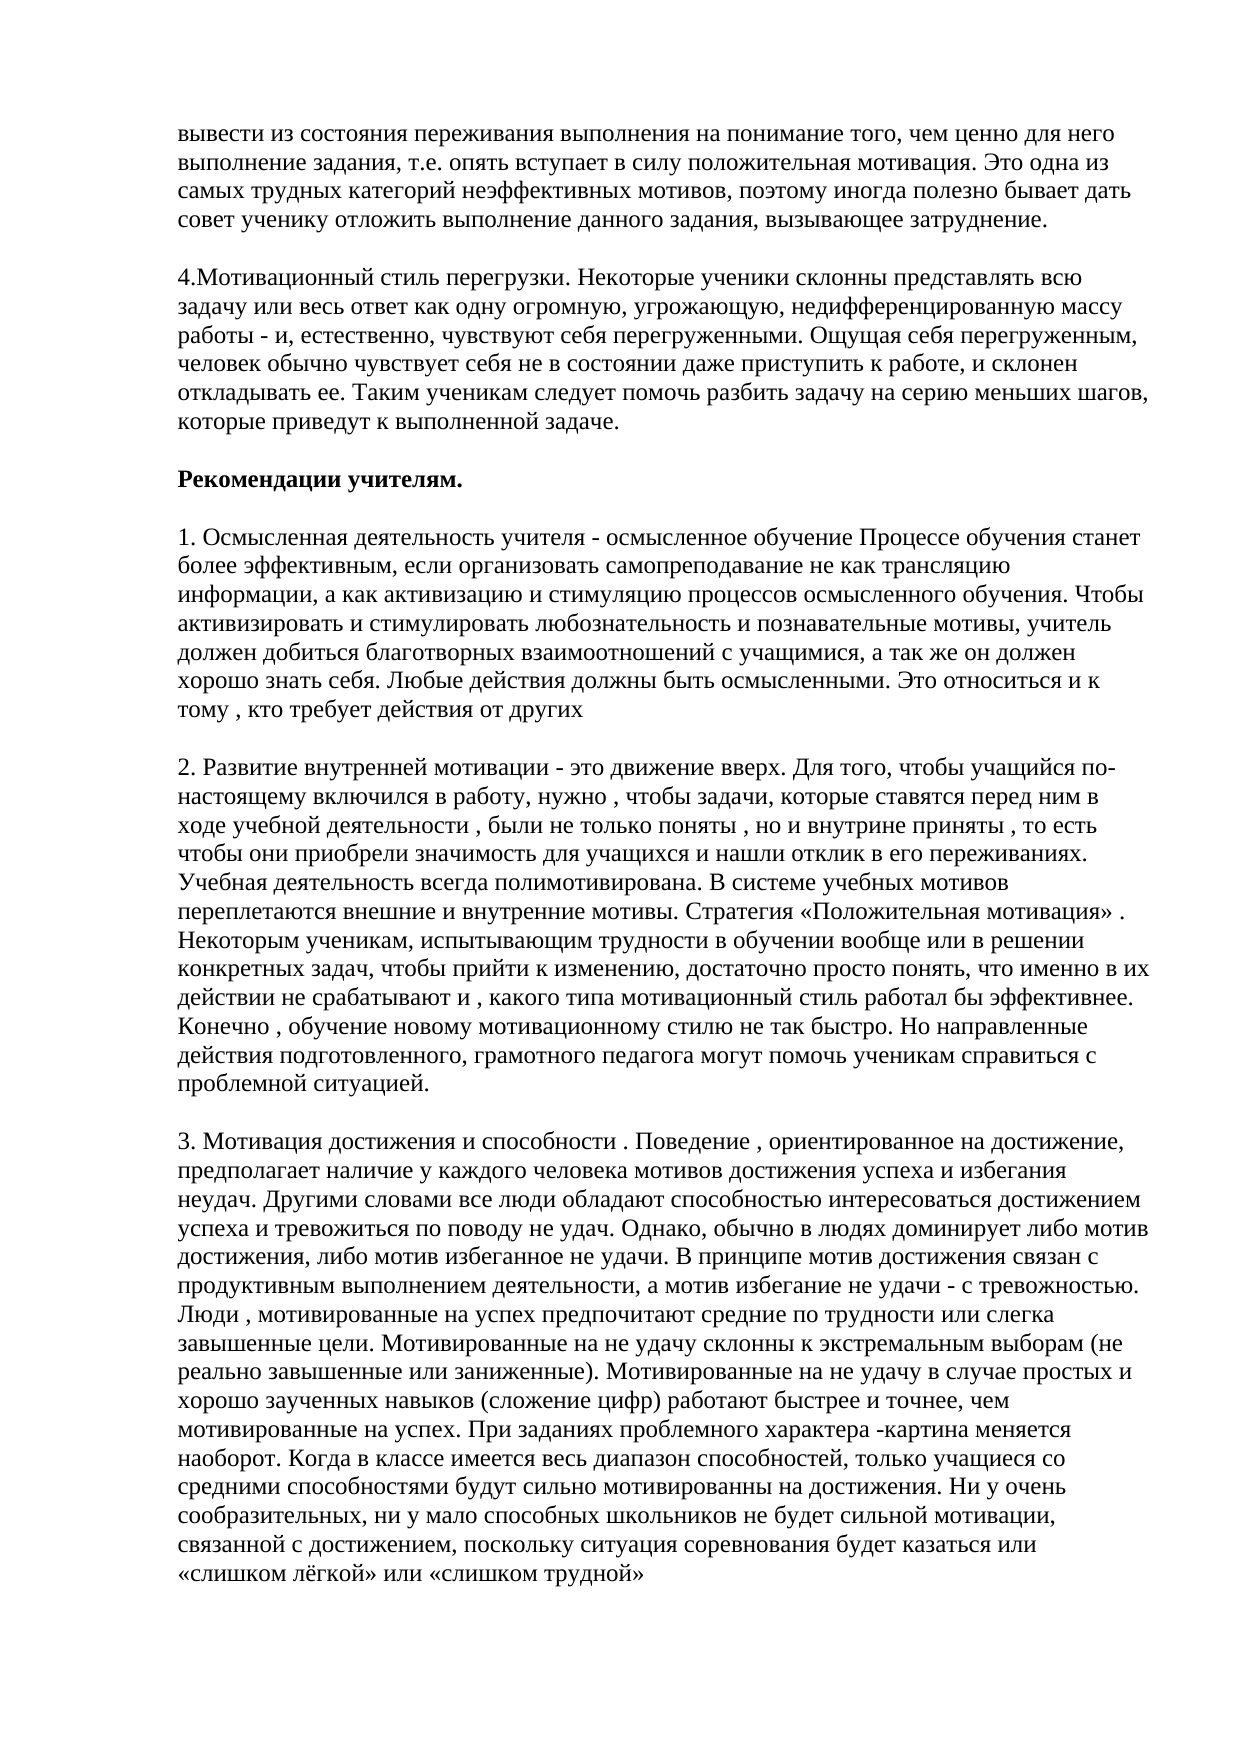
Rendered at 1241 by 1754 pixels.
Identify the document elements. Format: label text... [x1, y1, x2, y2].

text 4.Мотивационный стиль перегрузки. Некоторые ученики склонны представлять всю задачу или весь ответ как одну огромную, угрожающую, недифференцированную массу работы - и, естественно, чувствуют себя перегруженными. Ощущая себя перегруженным, человек обычно чувствует себя не в состоянии даже приступить к работе, и склонен откладывать ее. Таким ученикам следует помочь разбить задачу на серию меньших шагов, которые приведут к выполненной задаче. [177, 262, 1152, 435]
text 2. Развитие внутренней мотивации - это движение вверх. Для того, чтобы учащийся по- настоящему включился в работу, нужно , чтобы задачи, которые ставятся перед ним в ходе учебной деятельности , были не только поняты , но и внутрине приняты , то есть чтобы они приобрели значимость для учащихся и нашли отклик в его переживаниях. Учебная деятельность всегда полимотивирована. В системе учебных мотивов переплетаются внешние и внутренние мотивы. Стратегия «Положительная мотивация» . Некоторым ученикам, испытывающим трудности в обучении вообще или в решении конкретных задач, чтобы прийти к изменению, достаточно просто понять, что именно в их действии не срабатывают и , какого типа мотивационный стиль работал бы эффективнее. Конечно , обучение новому мотивационному стилю не так быстро. Но направленные действия подготовленного, грамотного педагога могут помочь ученикам справиться с проблемной ситуацией. [177, 752, 1152, 1097]
text 1. Осмысленная деятельность учителя - осмысленное обучение Процессе обучения станет более эффективным, если организовать самопреподавание не как трансляцию информации, а как активизацию и стимуляцию процессов осмысленного обучения. Чтобы активизировать и стимулировать любознательность и познавательные мотивы, учитель должен добиться благотворных взаимоотношений с учащимися, а так же он должен хорошо знать себя. Любые действия должны быть осмысленными. Это относиться и к тому , кто требует действия от других [177, 522, 1152, 723]
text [177, 118, 1152, 233]
text Рекомендации учителям. [177, 464, 1152, 493]
text 3. Мотивация достижения и способности . Поведение , ориентированное на достижение, предполагает наличие у каждого человека мотивов достижения успеха и избегания неудач. Другими словами все люди обладают способностью интересоваться достижением успеха и тревожиться по поводу не удач. Однако, обычно в людях доминирует либо мотив достижения, либо мотив избеганное не удачи. В принципе мотив достижения связан с продуктивным выполнением деятельности, а мотив избегание не удачи - с тревожностью. Люди , мотивированные на успех предпочитают средние по трудности или слегка завышенные цели. Мотивированные на не удачу склонны к экстремальным выборам (не реально завышенные или заниженные). Мотивированные на не удачу в случае простых и хорошо заученных навыков (сложение цифр) работают быстрее и точнее, чем мотивированные на успех. При заданиях проблемного характера -картина меняется наоборот. Когда в классе имеется весь диапазон способностей, только учащиеся со средними способностями будут сильно мотивированны на достижения. Ни у очень сообразительных, ни у мало способных школьников не будет сильной мотивации, связанной с достижением, поскольку ситуация соревнования будет казаться или «слишком лёгкой» или «слишком трудной» [177, 1126, 1152, 1586]
